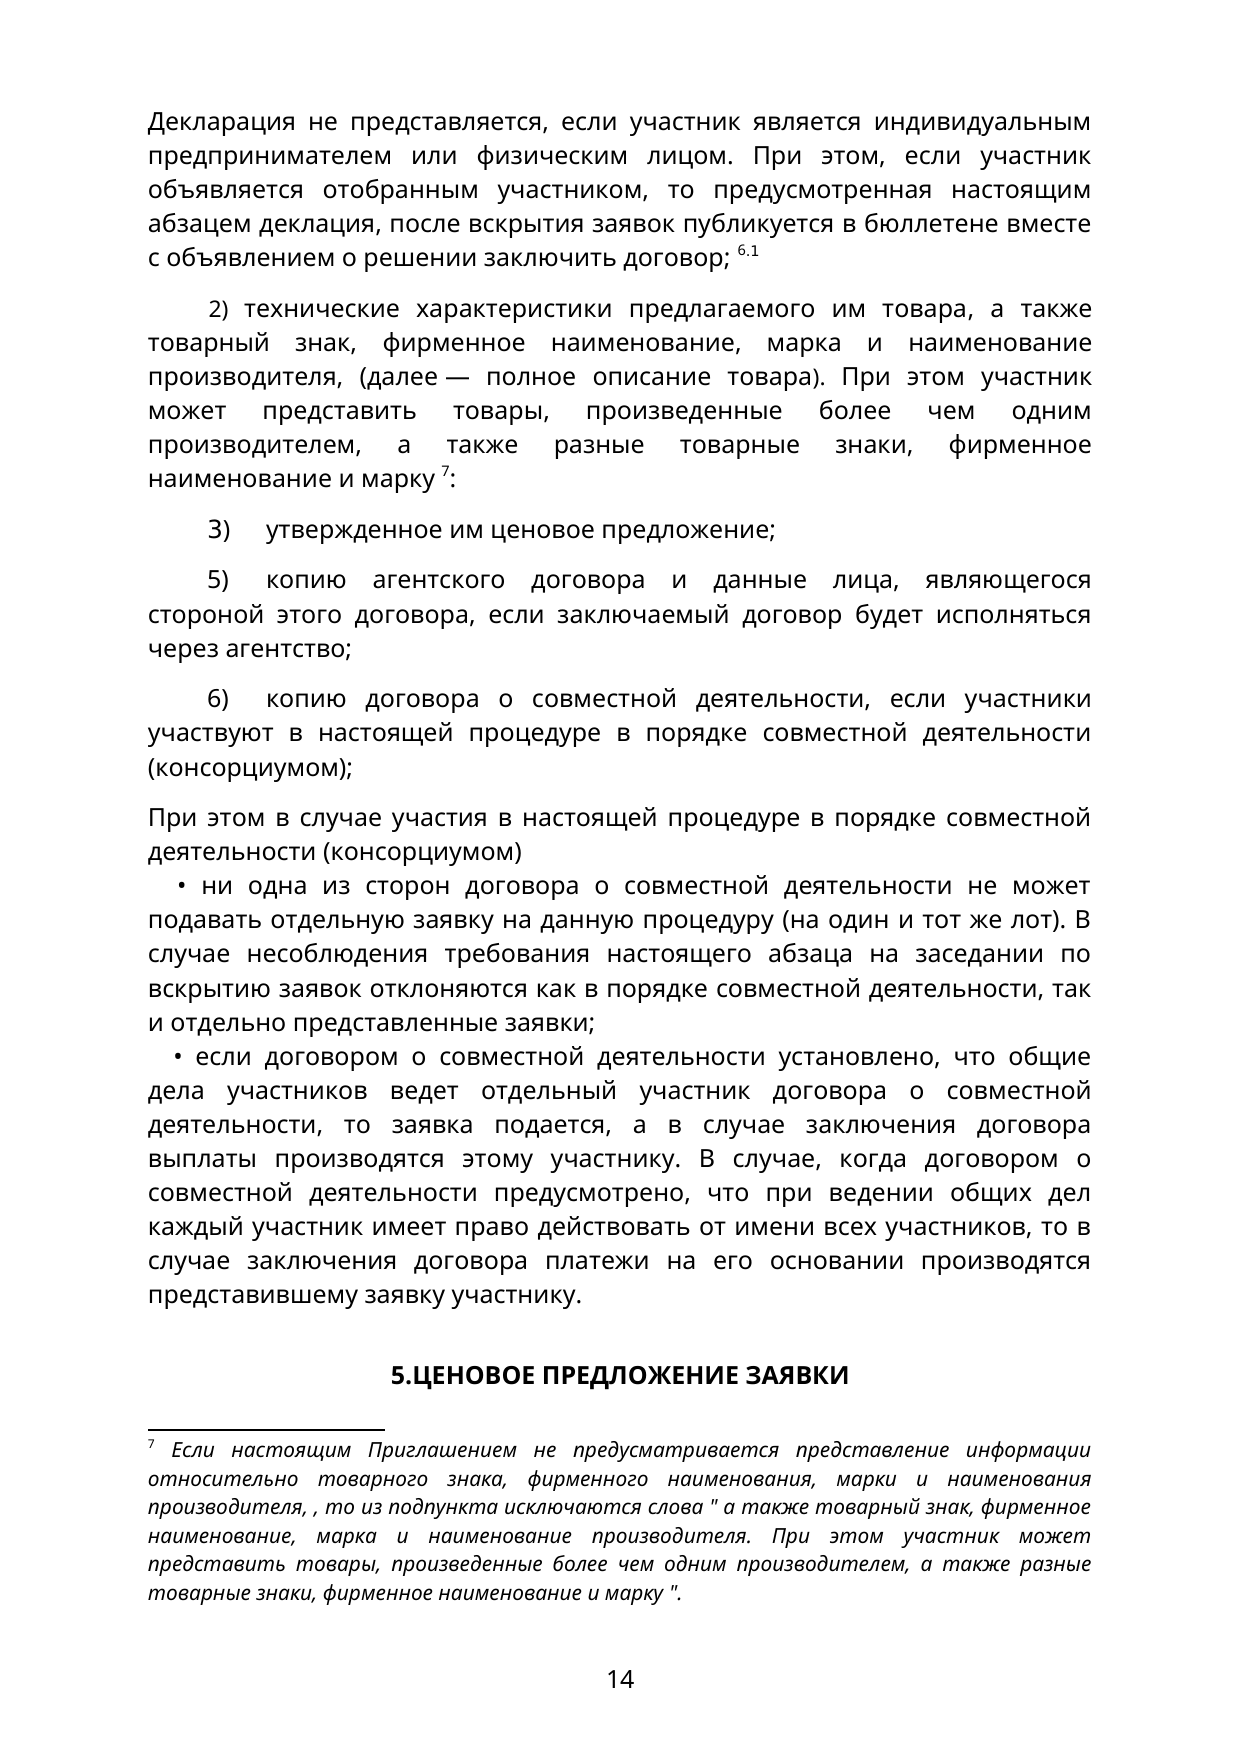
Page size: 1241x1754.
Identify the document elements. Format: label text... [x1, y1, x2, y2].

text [148, 103, 1092, 274]
text 2) технические характеристики предлагаемого им товара, а также товарный знак, фирменное наименование, марка и наименование производителя, (далее — полное описание товара). При этом участник может представить товары, произведенные более чем одним производителем, а также разные товарные знаки, фирменное наименование и марку 7: [148, 290, 1092, 495]
text 3) утвержденное им ценовое предложение; [148, 511, 1092, 546]
text • ни одна из сторон договора о совместной деятельности не может подавать отдельную заявку на данную процедуру (на один и тот же лот). В случае несоблюдения требования настоящего абзаца на заседании по вскрытию заявок отклоняются как в порядке совместной деятельности, так и отдельно представленные заявки; [148, 868, 1092, 1038]
text 5) копию агентского договора и данные лица, являющегося стороной этого договора, если заключаемый договор будет исполняться через агентство; [148, 562, 1092, 664]
text 6) копию договора о совместной деятельности, если участники участвуют в настоящей процедуре в порядке совместной деятельности (консорциумом); [148, 681, 1092, 783]
text 5.ЦЕНОВОЕ ПРЕДЛОЖЕНИЕ ЗАЯВКИ [148, 1357, 1092, 1391]
text • если договором о совместной деятельности установлено, что общие дела участников ведет отдельный участник договора о совместной деятельности, то заявка подается, а в случае заключения договора выплаты производятся этому участнику. В случае, когда договором о совместной деятельности предусмотрено, что при ведении общих дел каждый участник имеет право действовать от имени всех участников, то в случае заключения договора платежи на его основании производятся представившему заявку участнику. [148, 1038, 1092, 1311]
text При этом в случае участия в настоящей процедуре в порядке совместной деятельности (консорциумом) [148, 800, 1092, 868]
